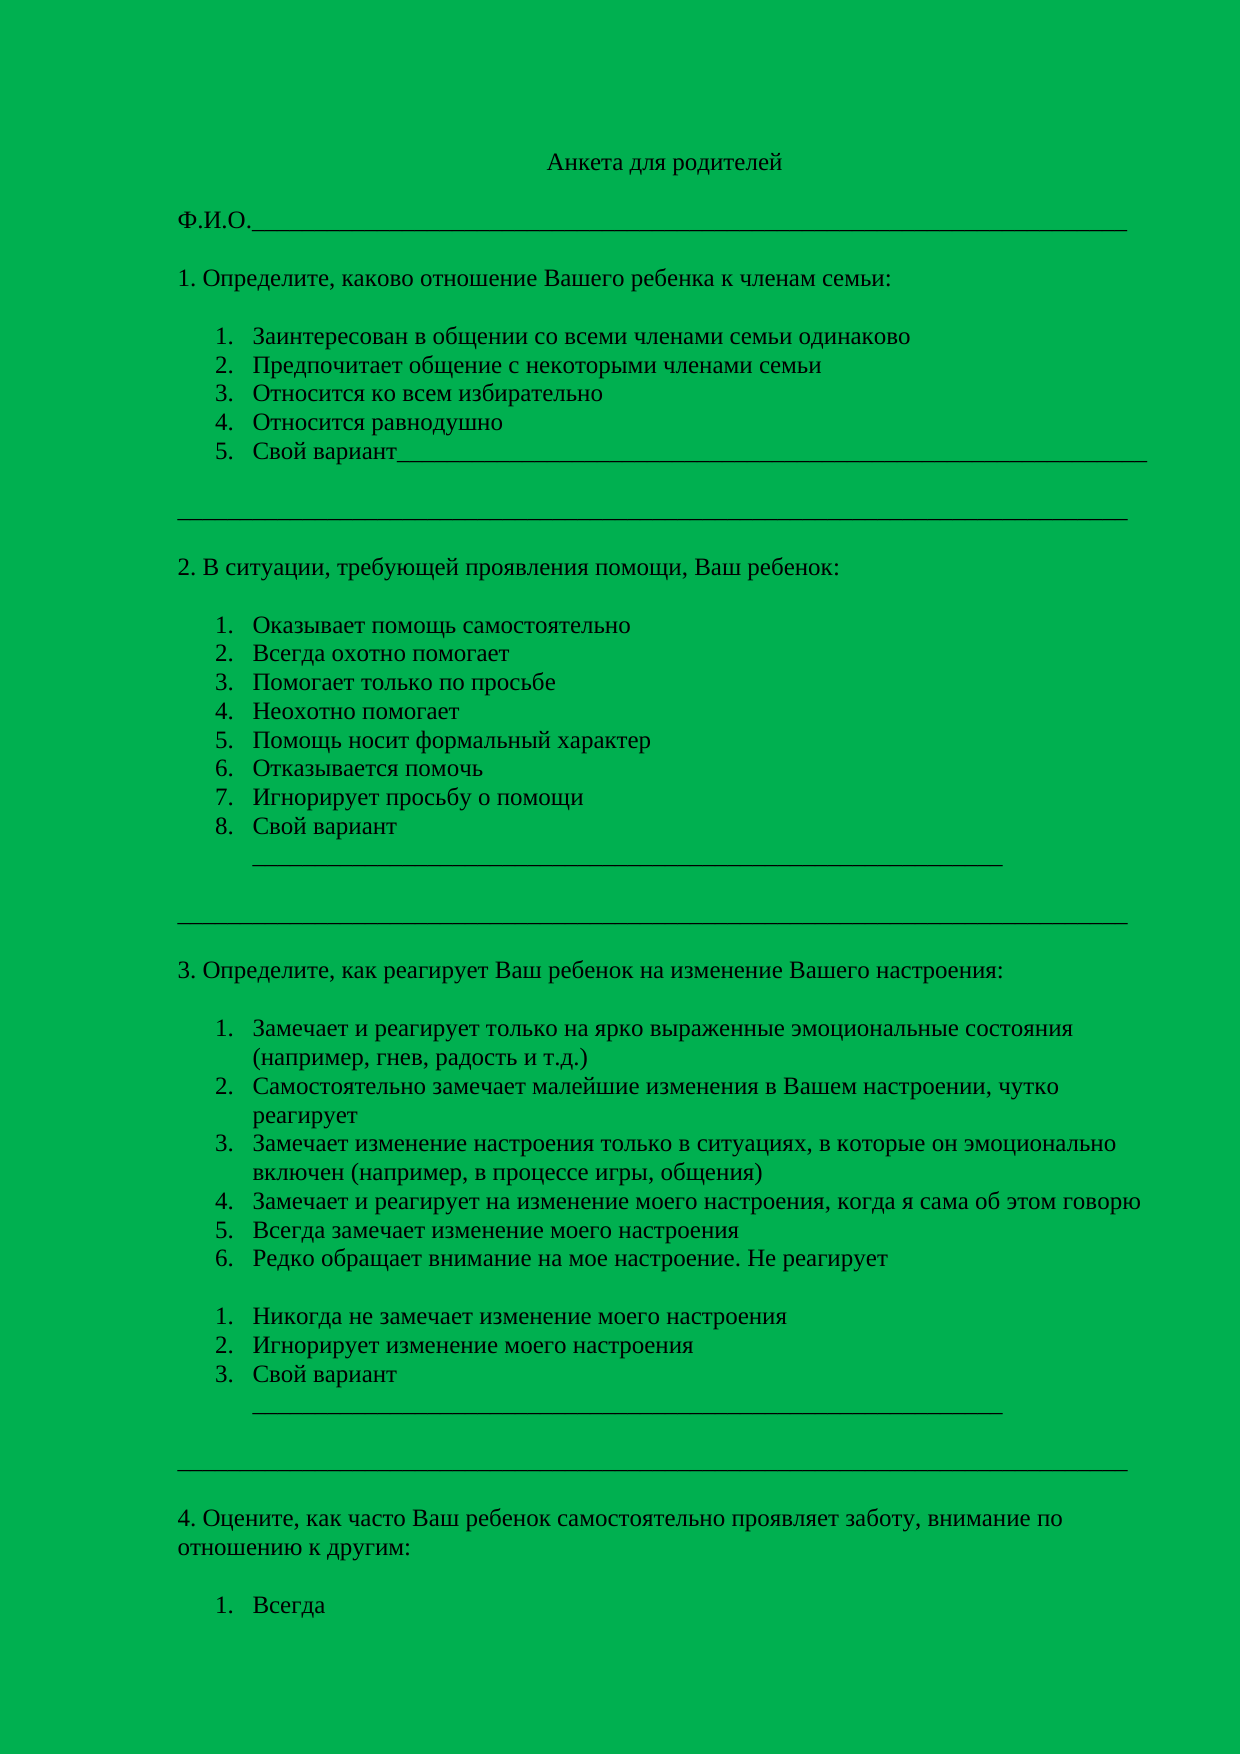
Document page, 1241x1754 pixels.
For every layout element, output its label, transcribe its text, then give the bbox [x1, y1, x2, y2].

text ____________________________________________________________________________ [177, 494, 1152, 523]
list Всегда замечает изменение моего настроения [215, 1215, 1152, 1243]
list Помогает только по просьбе [215, 667, 1152, 696]
text Анкета для родителей [177, 147, 1152, 176]
text 2. В ситуации, требующей проявления помощи, Ваш ребенок: [177, 552, 1152, 581]
list Игнорирует изменение моего настроения [215, 1330, 1152, 1359]
list Всегда охотно помогает [215, 638, 1152, 667]
list Помощь носит формальный характер [215, 725, 1152, 753]
list Редко обращает внимание на мое настроение. Не реагирует [215, 1243, 1152, 1272]
list Самостоятельно замечает малейшие изменения в Вашем настроении, чутко реагирует [215, 1071, 1152, 1128]
list Относится ко всем избирательно [215, 378, 1152, 407]
text 1. Определите, каково отношение Вашего ребенка к членам семьи: [177, 263, 1152, 292]
list Свой вариант ____________________________________________________________ [215, 1359, 1152, 1416]
text ____________________________________________________________________________ [177, 1446, 1152, 1474]
list Никогда не замечает изменение моего настроения [215, 1301, 1152, 1330]
list Свой вариант ____________________________________________________________ [215, 811, 1152, 868]
list Замечает и реагирует на изменение моего настроения, когда я сама об этом говорю [215, 1186, 1152, 1215]
list Заинтересован в общении со всеми членами семьи одинаково [215, 321, 1152, 350]
list Отказывается помочь [215, 753, 1152, 782]
list Всегда [215, 1590, 1152, 1619]
list Игнорирует просьбу о помощи [215, 782, 1152, 811]
list Относится равнодушно [215, 407, 1152, 436]
list Свой вариант____________________________________________________________ [215, 436, 1152, 465]
text ____________________________________________________________________________ [177, 898, 1152, 926]
list Замечает изменение настроения только в ситуациях, в которые он эмоционально включен (например, в процессе игры, общения) [215, 1128, 1152, 1186]
list Замечает и реагирует только на ярко выраженные эмоциональные состояния (например, гнев, радость и т.д.) [215, 1013, 1152, 1071]
list Неохотно помогает [215, 696, 1152, 725]
text 4. Оцените, как часто Ваш ребенок самостоятельно проявляет заботу, внимание по отношению к другим: [177, 1503, 1152, 1561]
text 3. Определите, как реагирует Ваш ребенок на изменение Вашего настроения: [177, 956, 1152, 984]
list Оказывает помощь самостоятельно [215, 610, 1152, 638]
list Предпочитает общение с некоторыми членами семьи [215, 350, 1152, 378]
text Ф.И.О.______________________________________________________________________ [177, 205, 1152, 234]
